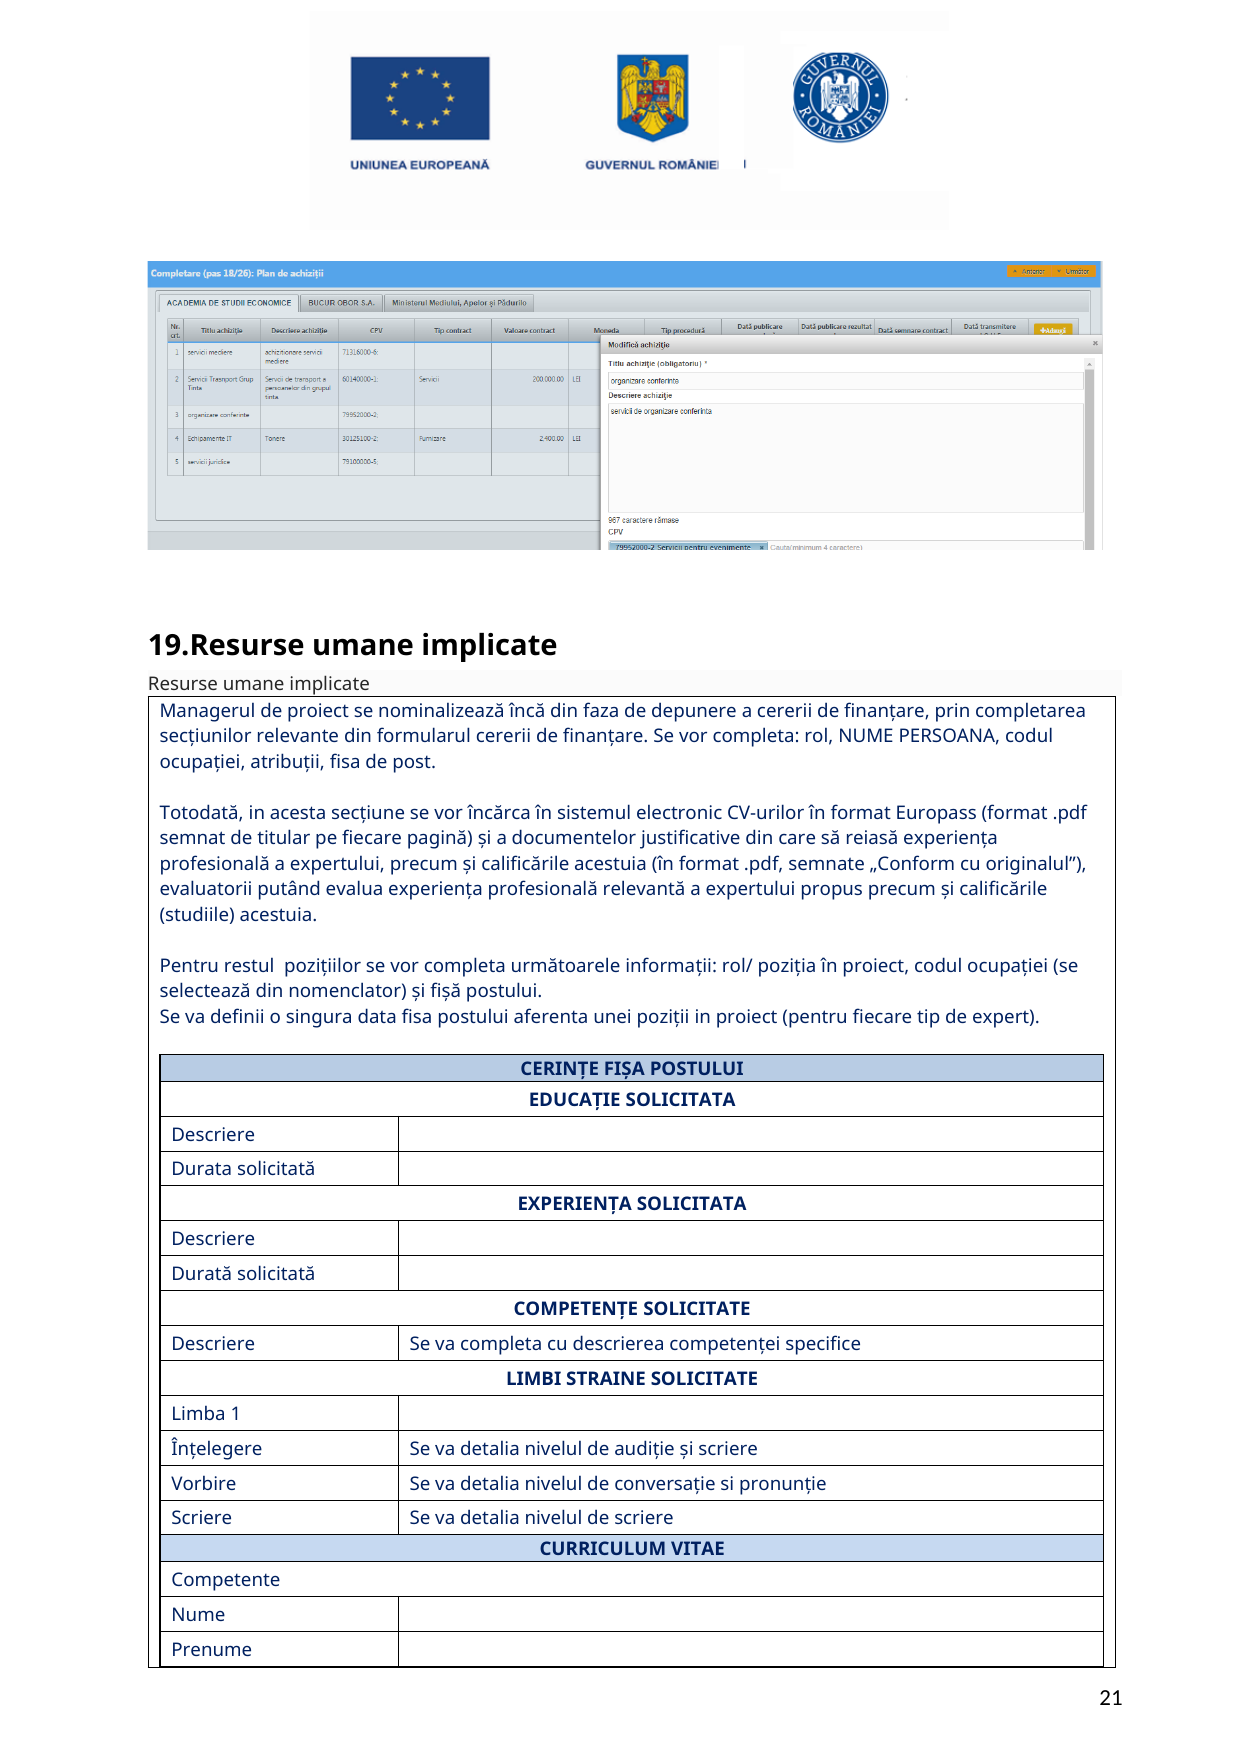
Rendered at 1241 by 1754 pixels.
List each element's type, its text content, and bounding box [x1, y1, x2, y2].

picture [309, 11, 950, 230]
text Resurse umane implicate [148, 670, 1122, 696]
picture [147, 261, 1103, 550]
subtitle 19.Resurse umane implicate [148, 625, 1122, 664]
